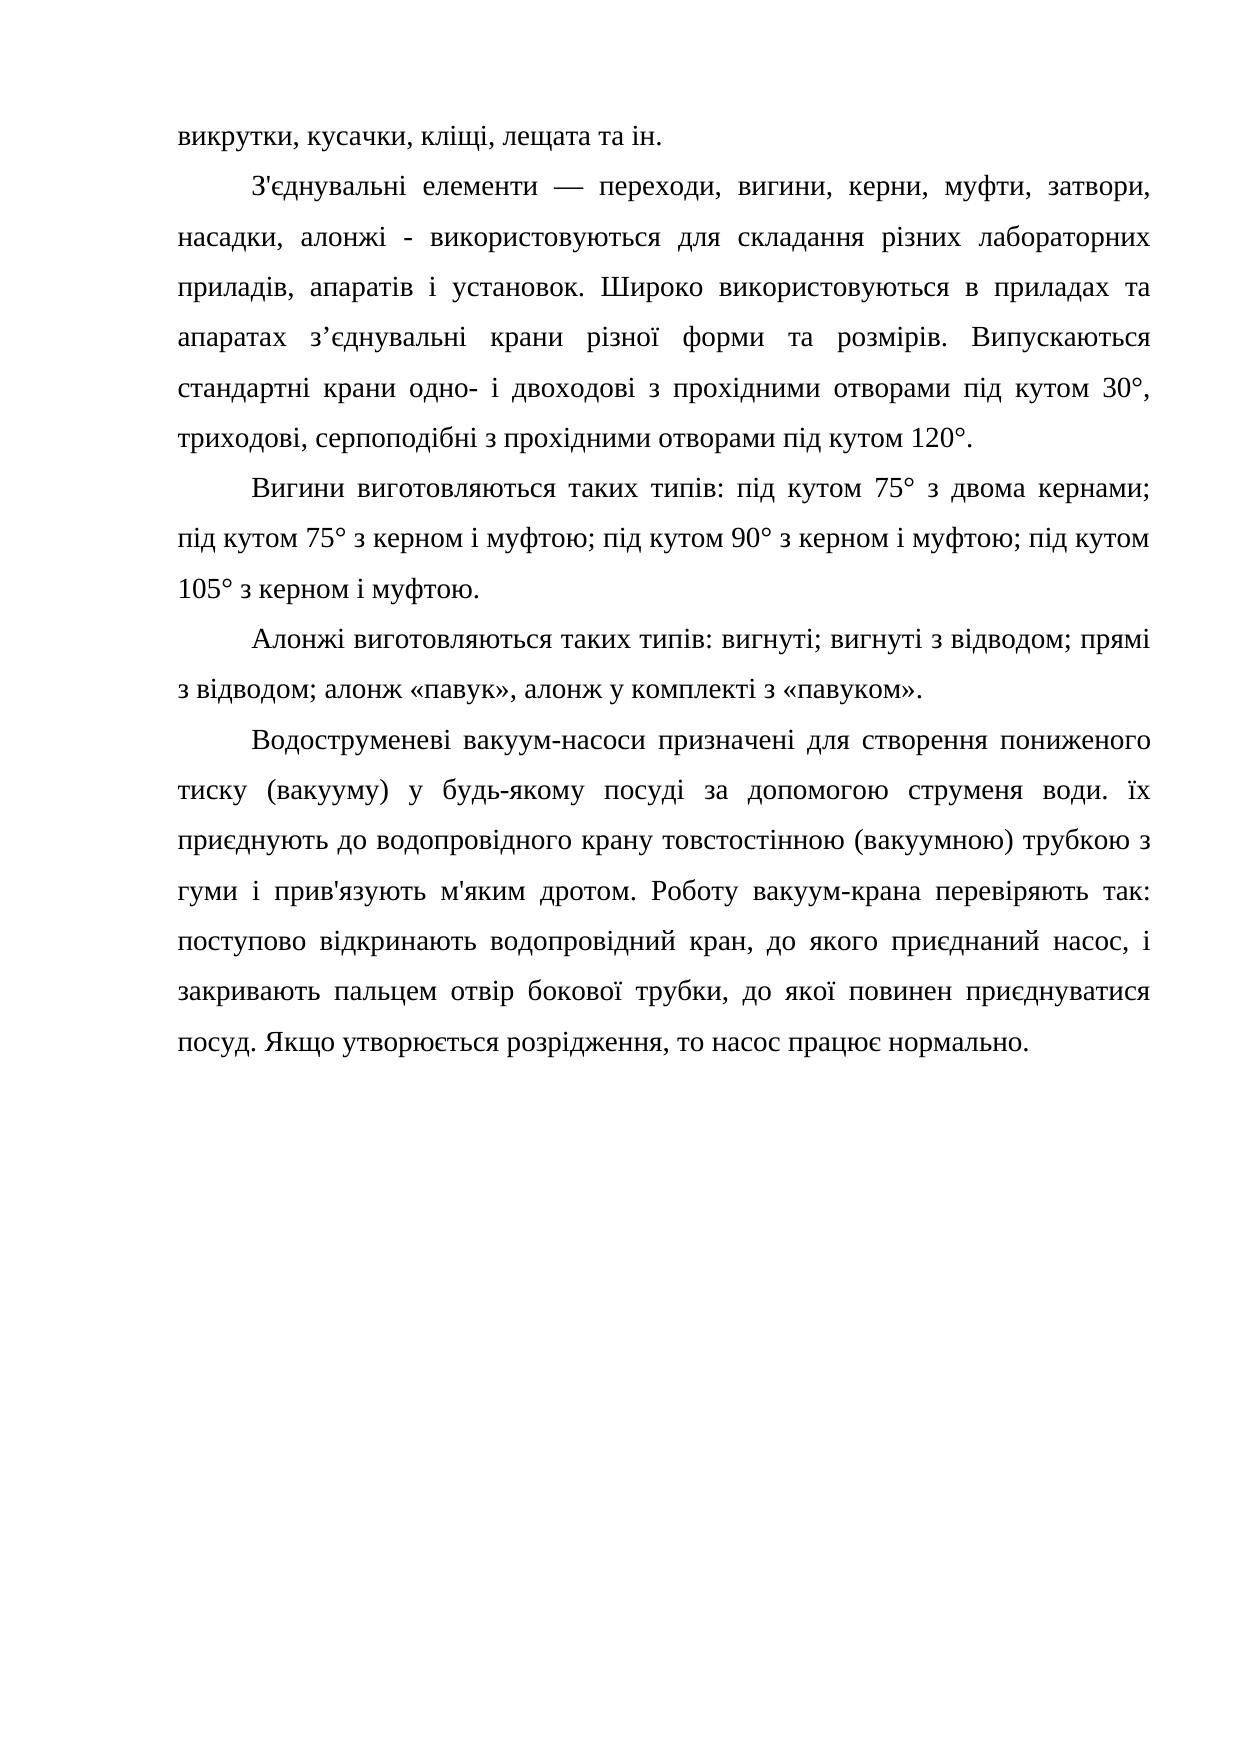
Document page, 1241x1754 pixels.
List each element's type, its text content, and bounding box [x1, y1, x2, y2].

text Вигини виготовляються таких типів: під кутом 75° з двома кернами; під кутом 75° з керном і муфтою; під кутом 90° з керном і муфтою; під кутом 105° з керном і муфтою. [177, 470, 1152, 604]
text Водоструменеві вакуум-насоси призначені для створення пониженого тиску (вакууму) у будь-якому посуді за допомогою струменя води. їх приєднують до водопровідного крану товстостінною (вакуумною) трубкою з гуми і прив'язують м'яким дротом. Роботу вакуум-крана перевіряють так: поступово відкринають водопровідний кран, до якого приєднаний насос, і закривають пальцем отвір бокової трубки, до якої повинен приєднуватися посуд. Якщо утворюється розрідження, то насос працює нормально. [177, 722, 1152, 1057]
text Алонжі виготовляються таких типів: вигнуті; вигнуті з відводом; прямі з відводом; алонж «павук», алонж у комплекті з «павуком». [177, 621, 1152, 705]
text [177, 118, 1152, 152]
text З'єднувальні елементи — переходи, вигини, керни, муфти, затвори, насадки, алонжі - використовуються для складання різних лабораторних приладів, апаратів і установок. Широко використовуються в приладах та апаратах з’єднувальні крани різної форми та розмірів. Випускаються стандартні крани одно- і двоходові з прохідними отворами під кутом 30°, триходові, серпоподібні з прохідними отворами під кутом 120°. [177, 168, 1152, 453]
